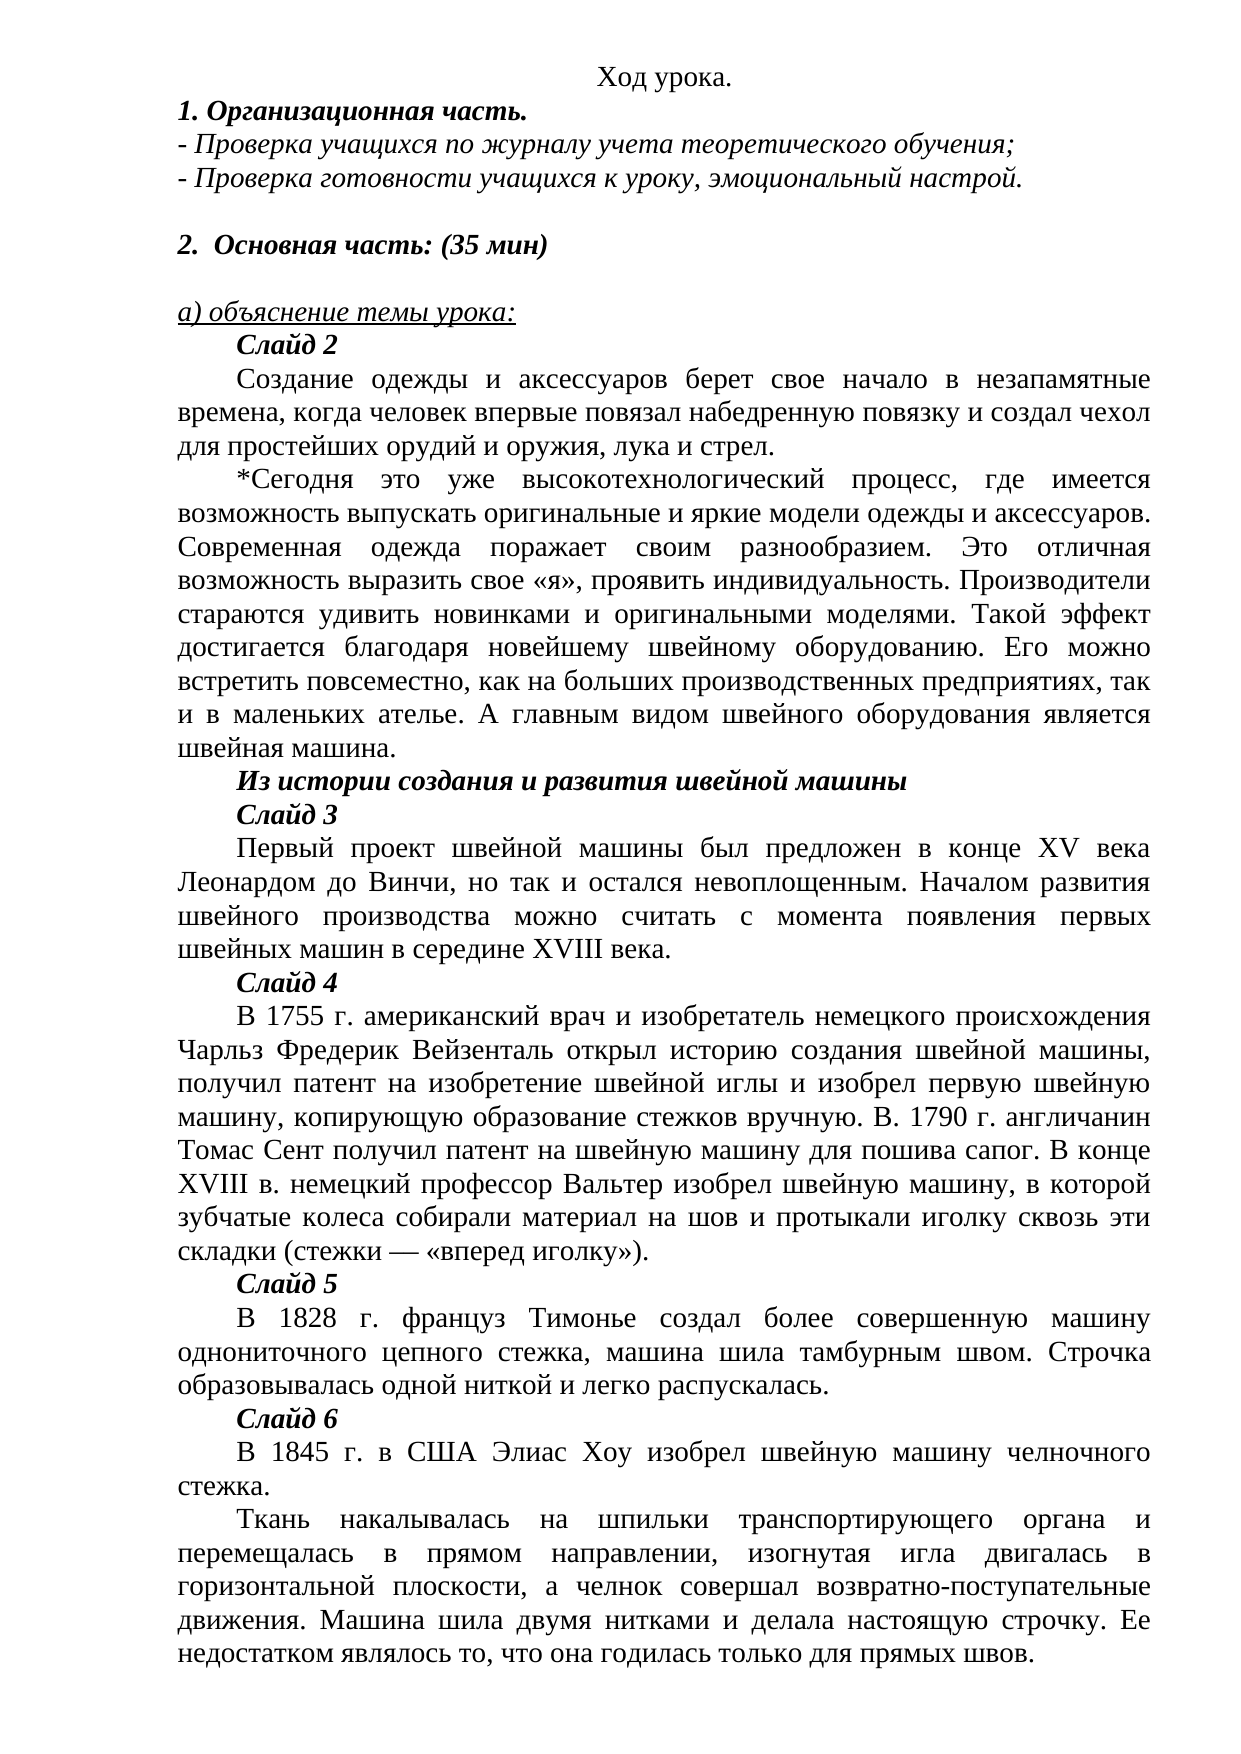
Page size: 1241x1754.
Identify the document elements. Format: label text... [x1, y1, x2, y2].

text Слайд 6 [177, 1401, 1152, 1434]
text Ткань накалывалась на шпильки транспортирующего органа и перемещалась в прямом направлении, изогнутая игла двигалась в горизонтальной плоскости, а челнок совершал возвратно-поступательные движения. Машина шила двумя нитками и делала настоящую строчку. Ее недостатком являлось то, что она годилась только для прямых швов. [177, 1501, 1152, 1669]
text 1. Организационная часть. [177, 93, 1152, 126]
text Создание одежды и аксессуаров берет свое начало в незапамятные времена, когда человек впервые повязал набедренную повязку и создал чехол для простейших орудий и оружия, лука и стрел. [177, 361, 1152, 462]
text Слайд 3 [177, 797, 1152, 831]
text Первый проект швейной машины был предложен в конце XV века Леонардом до Винчи, но так и остался невоплощенным. Началом развития швейного производства можно считать с момента появления первых швейных машин в середине XVIII века. [177, 831, 1152, 965]
text Слайд 5 [177, 1267, 1152, 1300]
text *Сегодня это уже высокотехнологический процесс, где имеется возможность выпускать оригинальные и яркие модели одежды и аксессуаров. Современная одежда поражает своим разнообразием. Это отличная возможность выразить свое «я», проявить индивидуальность. Производители стараются удивить новинками и оригинальными моделями. Такой эффект достигается благодаря новейшему швейному оборудованию. Его можно встретить повсеместно, как на больших производственных предприятиях, так и в маленьких ателье. А главным видом швейного оборудования является швейная машина. [177, 462, 1152, 763]
text 2. Основная часть: (35 мин) [177, 227, 1152, 260]
text Из истории создания и развития швейной машины [177, 763, 1152, 797]
text В 1755 г. американский врач и изобретатель немецкого происхождения Чарльз Фредерик Вейзенталь открыл историю создания швейной машины, получил патент на изобретение швейной иглы и изобрел первую швейную машину, копирующую образование стежков вручную. В. 1790 г. англичанин Томас Сент получил патент на швейную машину для пошива сапог. В конце XVIII в. немецкий профессор Вальтер изобрел швейную машину, в которой зубчатые колеса собирали материал на шов и протыкали иголку сквозь эти складки (стежки –– «вперед иголку»). [177, 998, 1152, 1267]
text В 1828 г. француз Тимонье создал более совершенную машину однониточного цепного стежка, машина шила тамбурным швом. Строчка образовывалась одной ниткой и легко распускалась. [177, 1300, 1152, 1401]
text Слайд 2 [177, 327, 1152, 361]
text В 1845 г. в США Элиас Хоу изобрел швейную машину челночного стежка. [177, 1434, 1152, 1501]
text а) объяснение темы урока: [177, 294, 1152, 327]
text - Проверка готовности учащихся к уроку, эмоциональный настрой. [177, 160, 1152, 193]
text Ход урока. [177, 59, 1152, 93]
text Слайд 4 [177, 965, 1152, 998]
text - Проверка учащихся по журналу учета теоретического обучения; [177, 126, 1152, 160]
